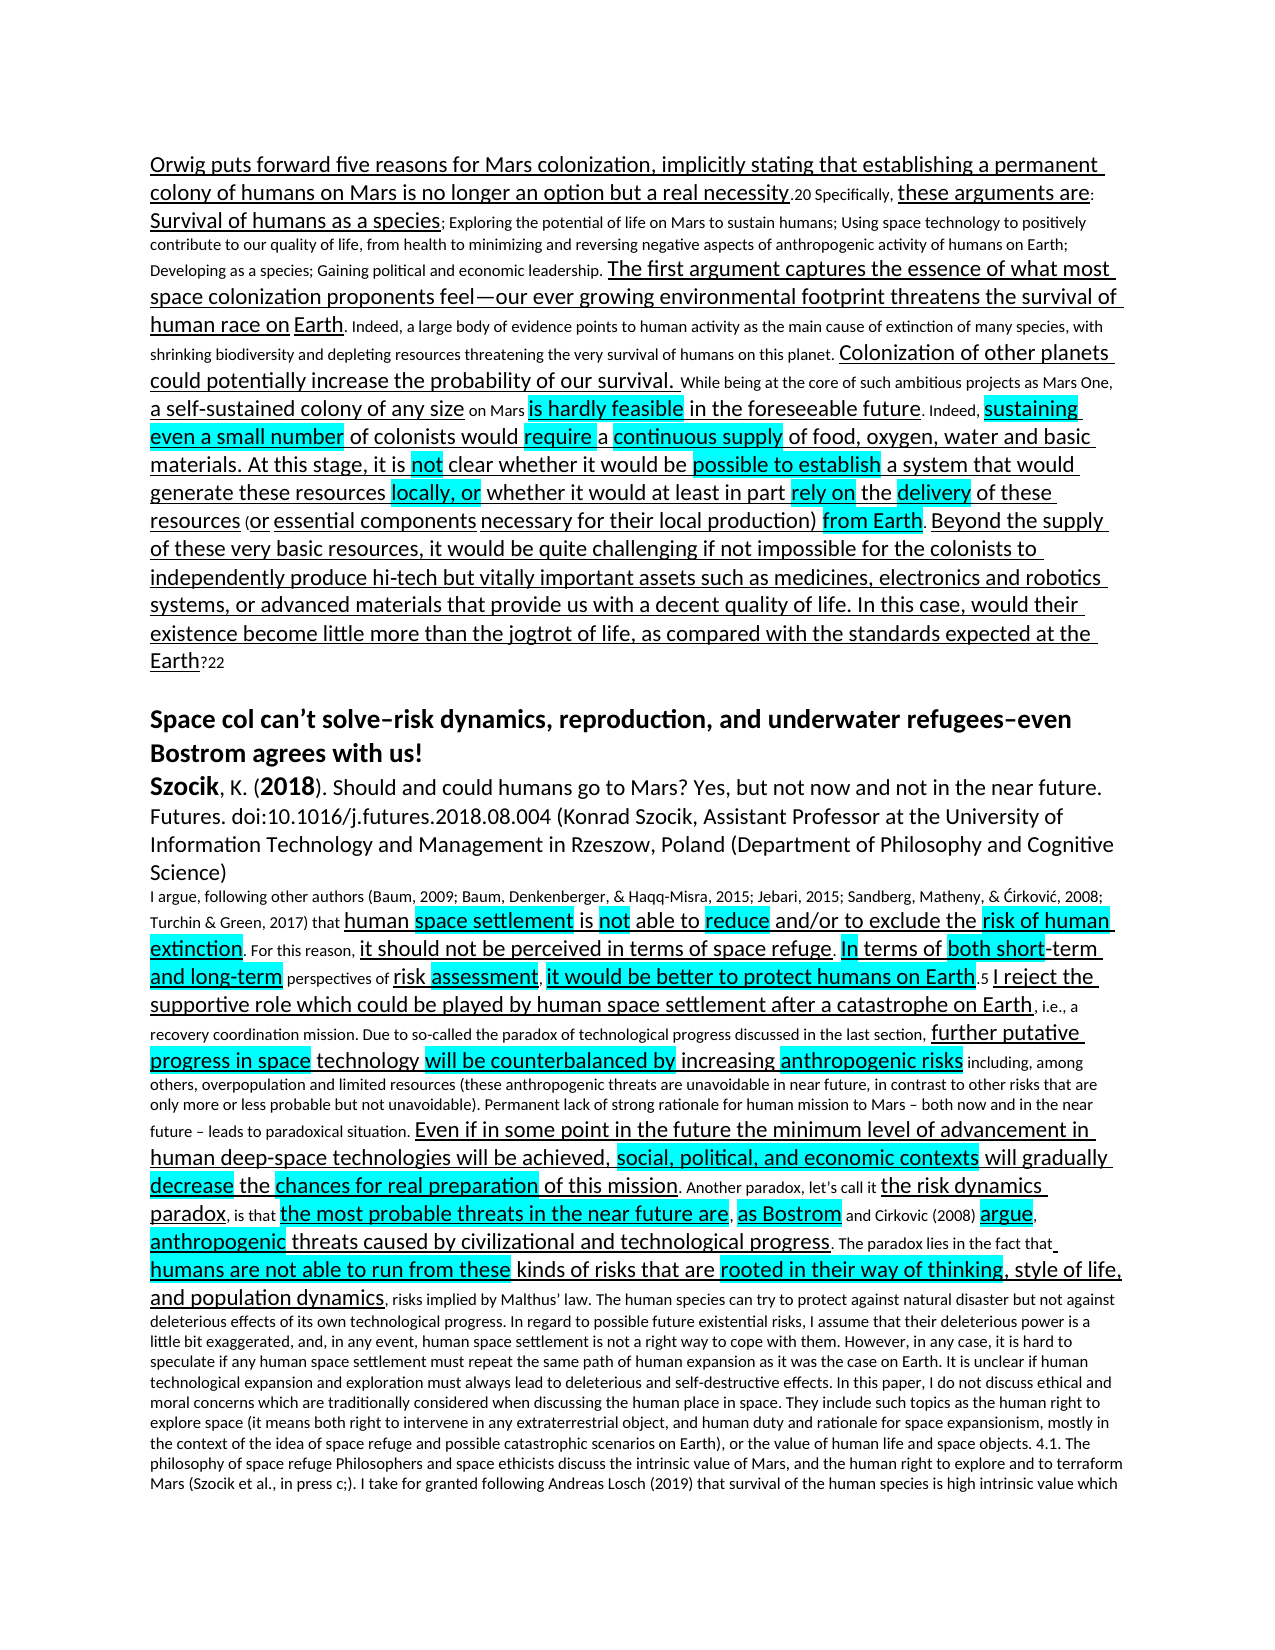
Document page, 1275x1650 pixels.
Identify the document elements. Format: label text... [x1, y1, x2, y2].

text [150, 150, 1125, 675]
text Space col can’t solve–risk dynamics, reproduction, and underwater refugees–even Bostrom agrees with us! [150, 703, 1125, 769]
text Szocik, K. (2018). Should and could humans go to Mars? Yes, but not now and not in the near future. Futures. doi:10.1016/j.futures.2018.08.004 (Konrad Szocik, Assistant Professor at the University of Information Technology and Management in Rzeszow, Poland (Department of Philosophy and Cognitive Science) [150, 769, 1125, 886]
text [150, 886, 1125, 1494]
